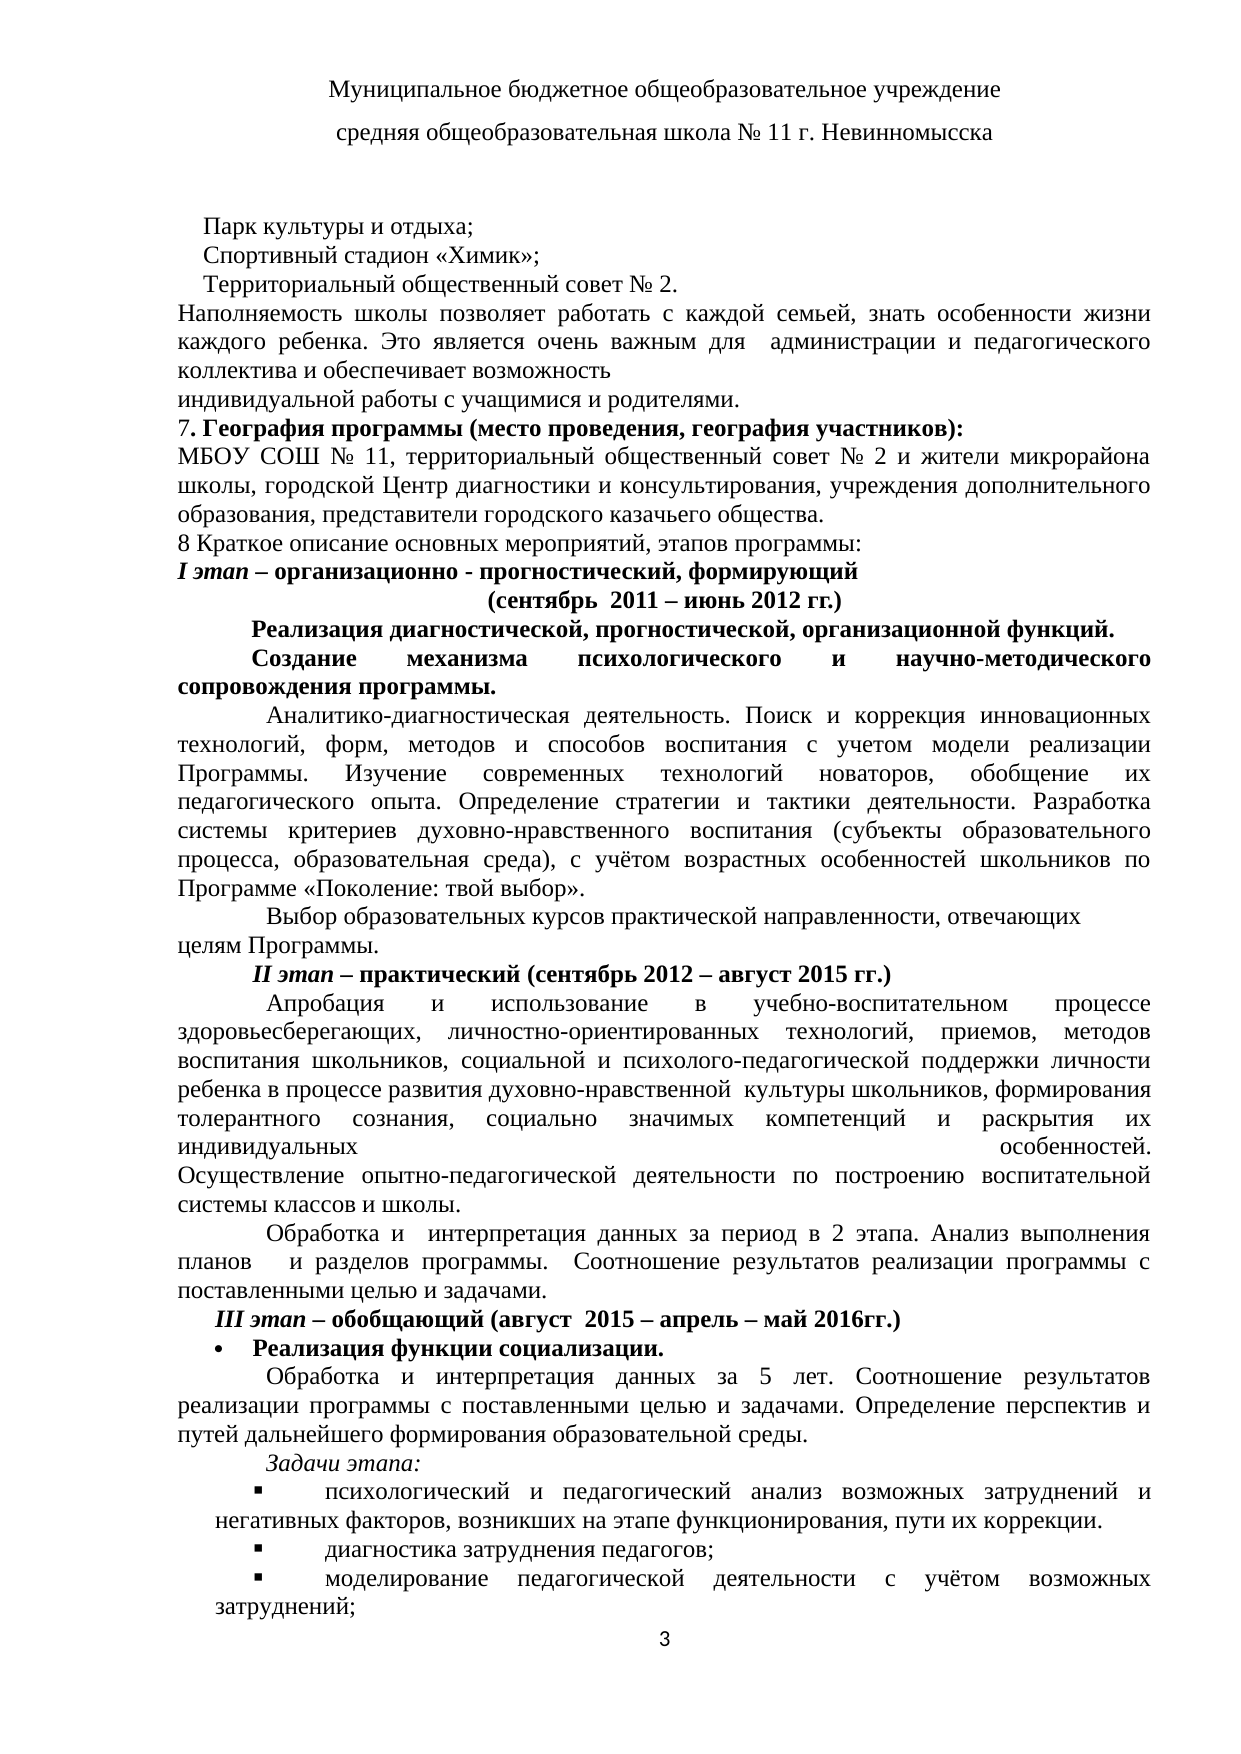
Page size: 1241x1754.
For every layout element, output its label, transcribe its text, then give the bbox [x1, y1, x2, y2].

text Обработка и интерпретация данных за 5 лет. Соотношение результатов реализации программы с поставленными целью и задачами. Определение перспектив и путей дальнейшего формирования образовательной среды. [177, 1361, 1152, 1448]
text МБОУ СОШ № 11, территориальный общественный совет № 2 и жители микрорайона школы, городской Центр диагностики и консультирования, учреждения дополнительного образования, представители городского казачьего общества. [177, 441, 1152, 528]
list моделирование педагогической деятельности с учётом возможных затруднений; [215, 1563, 1152, 1620]
text Создание механизма психологического и научно-методического сопровождения программы. [177, 643, 1152, 700]
text 7. География программы (место проведения, география участников): [177, 413, 1152, 441]
text  Территориальный общественный совет № 2. [177, 269, 1152, 298]
text  Парк культуры и отдыха; [177, 211, 1152, 240]
text III этап – обобщающий (август 2015 – апрель – май 2016гг.) [177, 1304, 1152, 1333]
list психологический и педагогический анализ возможных затруднений и негативных факторов, возникших на этапе функционирования, пути их коррекции. [215, 1476, 1152, 1534]
list диагностика затруднения педагогов; [215, 1534, 1152, 1563]
text Выбор образовательных курсов практической направленности, отвечающих целям Программы. [177, 901, 1152, 959]
list Реализация функции социализации. [215, 1333, 1152, 1361]
text Аналитико-диагностическая деятельность. Поиск и коррекция инновационных технологий, форм, методов и способов воспитания с учетом модели реализации Программы. Изучение современных технологий новаторов, обобщение их педагогического опыта. Определение стратегии и тактики деятельности. Разработка системы критериев духовно-нравственного воспитания (субъекты образовательного процесса, образовательная среда), с учётом возрастных особенностей школьников по Программе «Поколение: твой выбор». [177, 700, 1152, 901]
text Апробация и использование в учебно-воспитательном процессе здоровьесберегающих, личностно-ориентированных технологий, приемов, методов воспитания школьников, социальной и психолого-педагогической поддержки личности ребенка в процессе развития духовно-нравственной культуры школьников, формирования толерантного сознания, социально значимых компетенций и раскрытия их индивидуальных особенностей. Осуществление опытно-педагогической деятельности по построению воспитательной системы классов и школы. [177, 988, 1152, 1218]
text Задачи этапа: [177, 1448, 1152, 1476]
text 8 Краткое описание основных мероприятий, этапов программы: [177, 528, 1152, 556]
text II этап – практический (сентябрь 2012 – август 2015 гг.) [252, 959, 1152, 988]
text Реализация диагностической, прогностической, организационной функций. [195, 614, 1140, 643]
text (сентябрь 2011 – июнь 2012 гг.) [177, 585, 1152, 614]
text индивидуальной работы с учащимися и родителями. [177, 384, 1152, 413]
text Обработка и интерпретация данных за период в 2 этапа. Анализ выполнения планов и разделов программы. Соотношение результатов реализации программы с поставленными целью и задачами. [177, 1218, 1152, 1304]
text  Спортивный стадион «Химик»; [177, 240, 1152, 269]
text Наполняемость школы позволяет работать с каждой семьей, знать особенности жизни каждого ребенка. Это является очень важным для администрации и педагогического коллектива и обеспечивает возможность [177, 298, 1152, 384]
text I этап – организационно - прогностический, формирующий [177, 556, 1152, 585]
